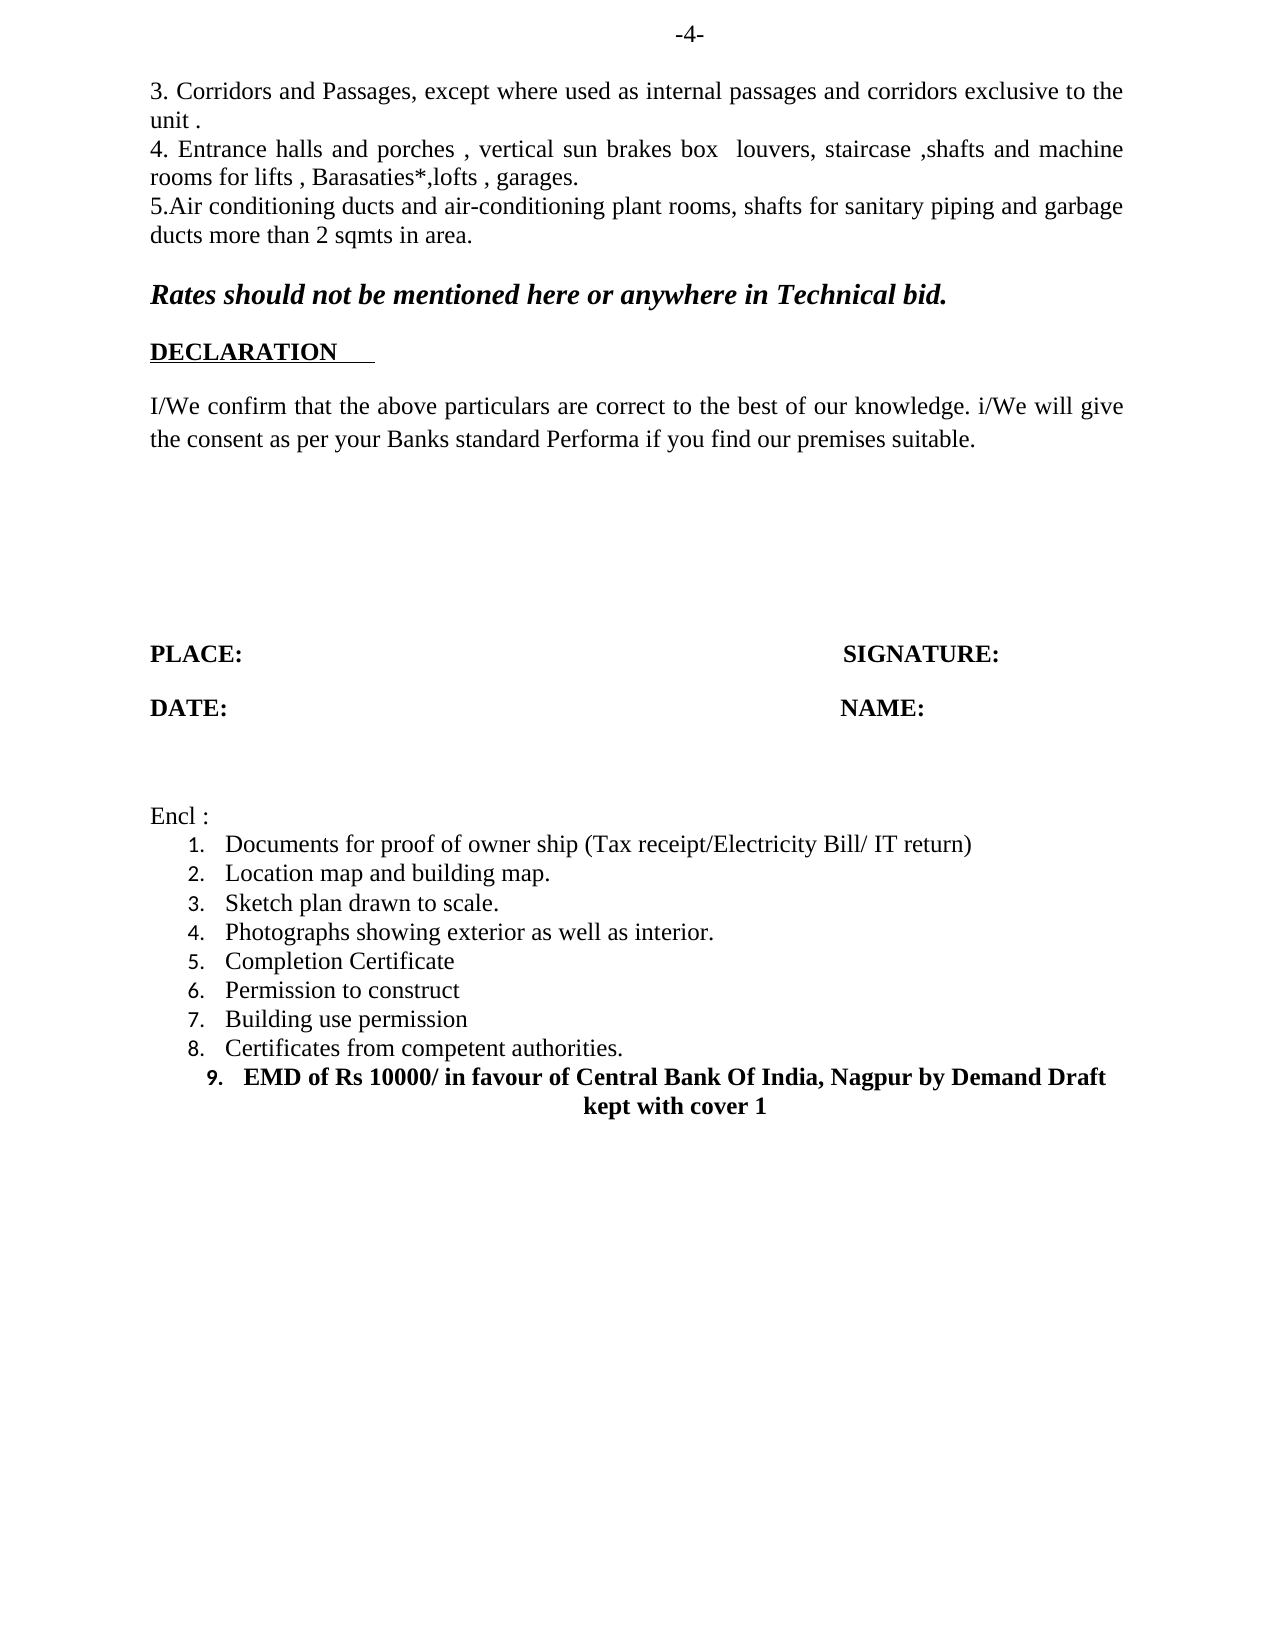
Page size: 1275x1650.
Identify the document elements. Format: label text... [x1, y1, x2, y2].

text 4. Entrance halls and porches , vertical sun brakes box louvers, staircase ,shafts and machine rooms for lifts , Barasaties*,lofts , garages. [150, 134, 1125, 191]
text DATE: NAME: [150, 693, 1125, 722]
list Location map and building map. [187, 858, 1125, 888]
list Permission to construct [187, 975, 1125, 1004]
text Encl : [150, 801, 1125, 829]
list Documents for proof of owner ship (Tax receipt/Electricity Bill/ IT return) [187, 829, 1125, 858]
text I/We confirm that the above particulars are correct to the best of our knowledge. i/We will give the consent as per your Banks standard Performa if you find our premises suitable. [150, 391, 1125, 452]
text PLACE: SIGNATURE: [150, 639, 1125, 668]
list Sketch plan drawn to scale. [187, 888, 1125, 917]
list Certificates from competent authorities. [187, 1033, 1125, 1062]
text Rates should not be mentioned here or anywhere in Technical bid. [150, 277, 1125, 311]
list Photographs showing exterior as well as interior. [187, 917, 1125, 946]
list EMD of Rs 10000/ in favour of Central Bank Of India, Nagpur by Demand Draft kept with cover 1 Annexure B [187, 1062, 1125, 1120]
text 5.Air conditioning ducts and air-conditioning plant rooms, shafts for sanitary piping and garbage ducts more than 2 sqmts in area. [150, 191, 1125, 249]
text 3. Corridors and Passages, except where used as internal passages and corridors exclusive to the unit . [150, 76, 1125, 134]
text -4- [600, 19, 1125, 47]
text DECLARATION [150, 337, 1125, 366]
list Building use permission [187, 1004, 1125, 1033]
list Completion Certificate [187, 946, 1125, 975]
